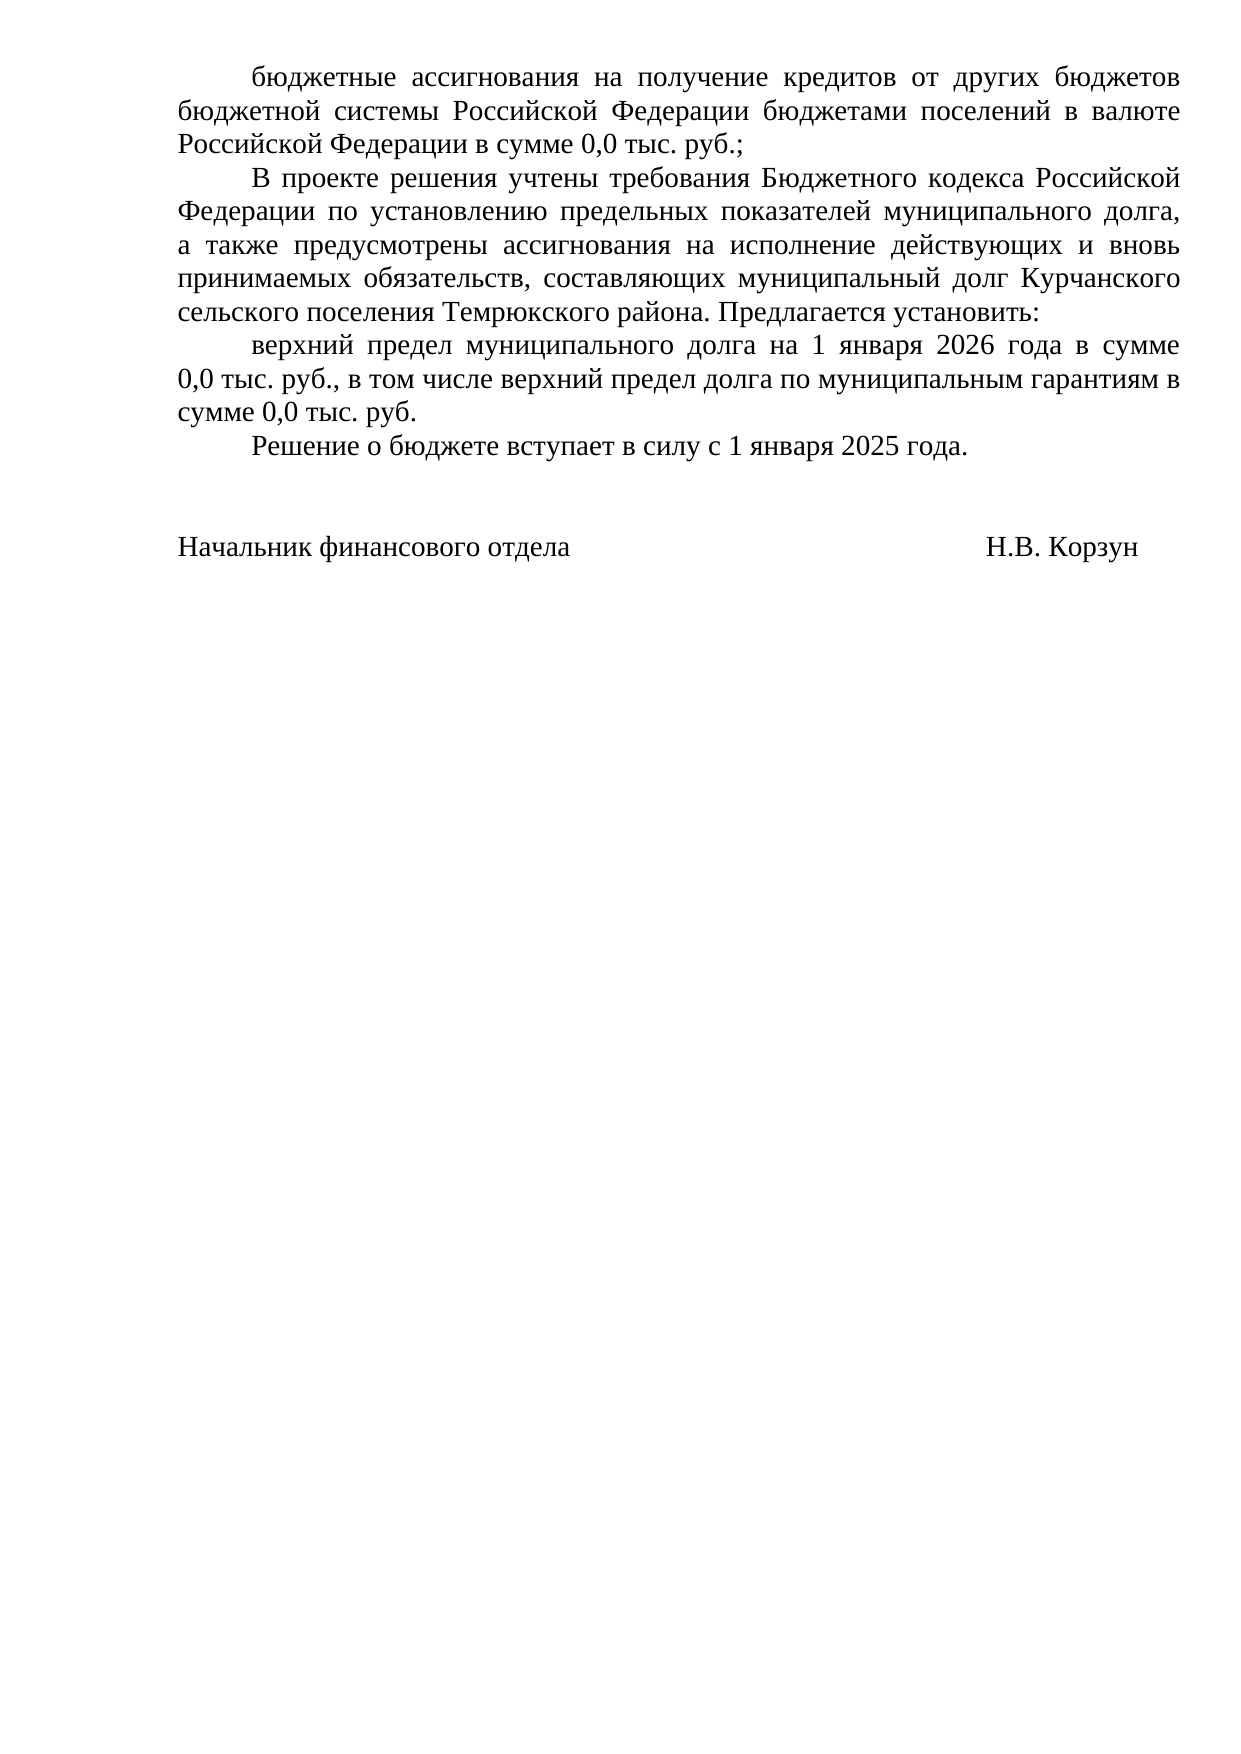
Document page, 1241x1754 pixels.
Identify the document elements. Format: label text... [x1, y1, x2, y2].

text Решение о бюджете вступает в силу с 1 января 2025 года. [177, 428, 1181, 462]
text Начальник финансового отдела Н.В. Корзун [177, 529, 1181, 562]
text В проекте решения учтены требования Бюджетного кодекса Российской Федерации по установлению предельных показателей муниципального долга, а также предусмотрены ассигнования на исполнение действующих и вновь принимаемых обязательств, составляющих муниципальный долг Курчанского сельского поселения Темрюкского района. Предлагается установить: [177, 160, 1181, 327]
text бюджетные ассигнования на получение кредитов от других бюджетов бюджетной системы Российской Федерации бюджетами поселений в валюте Российской Федерации в сумме 0,0 тыс. руб.; [177, 59, 1181, 160]
text верхний предел муниципального долга на 1 января 2026 года в сумме 0,0 тыс. руб., в том числе верхний предел долга по муниципальным гарантиям в сумме 0,0 тыс. руб. [177, 327, 1181, 428]
